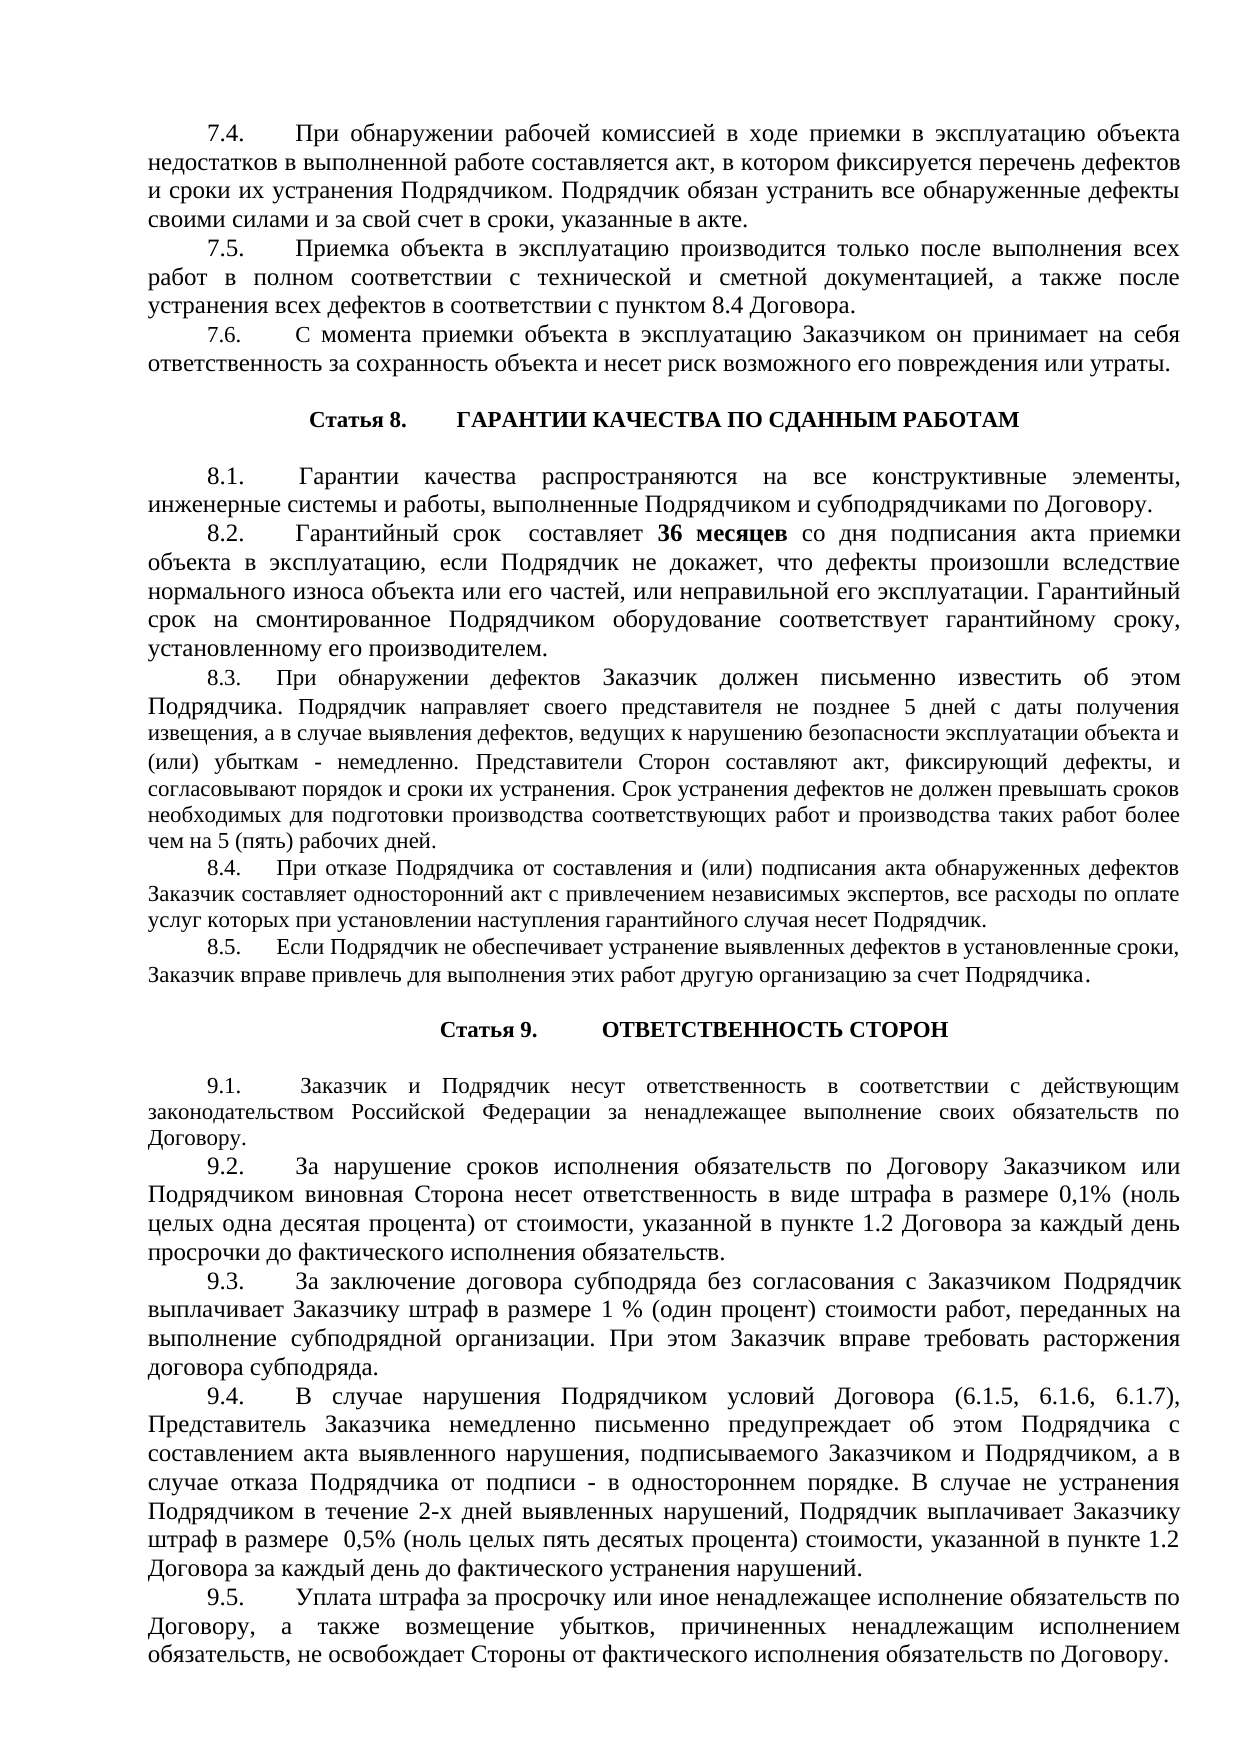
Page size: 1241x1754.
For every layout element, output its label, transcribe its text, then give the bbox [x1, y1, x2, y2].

text 9.5. Уплата штрафа за просрочку или иное ненадлежащее исполнение обязательств по Договору, а также возмещение убытков, причиненных ненадлежащим исполнением обязательств, не освобождает Стороны от фактического исполнения обязательств по Договору. [148, 1582, 1181, 1668]
text 8.2. Гарантийный срок составляет 36 месяцев со дня подписания акта приемки объекта в эксплуатацию, если Подрядчик не докажет, что дефекты произошли вследствие нормального износа объекта или его частей, или неправильной его эксплуатации. Гарантийный срок на смонтированное Подрядчиком оборудование соответствует гарантийному сроку, установленному его производителем. [148, 518, 1181, 662]
text 9.2. За нарушение сроков исполнения обязательств по Договору Заказчиком или Подрядчиком виновная Сторона несет ответственность в виде штрафа в размере 0,1% (ноль целых одна десятая процента) от стоимости, указанной в пункте 1.2 Договора за каждый день просрочки до фактического исполнения обязательств. [148, 1151, 1181, 1266]
text 7.6. С момента приемки объекта в эксплуатацию Заказчиком он принимает на себя ответственность за сохранность объекта и несет риск возможного его повреждения или утраты. [148, 319, 1181, 377]
text 8.5. Если Подрядчик не обеспечивает устранение выявленных дефектов в установленные сроки, Заказчик вправе привлечь для выполнения этих работ другую организацию за счет Подрядчика. [148, 933, 1181, 988]
text Статья 9. ОТВЕТСТВЕННОСТЬ СТОРОН [148, 1017, 1181, 1043]
text 9.4. В случае нарушения Подрядчиком условий Договора (6.1.5, 6.1.6, 6.1.7), Представитель Заказчика немедленно письменно предупреждает об этом Подрядчика с составлением акта выявленного нарушения, подписываемого Заказчиком и Подрядчиком, а в случае отказа Подрядчика от подписи - в одностороннем порядке. В случае не устранения Подрядчиком в течение 2-х дней выявленных нарушений, Подрядчик выплачивает Заказчику штраф в размере 0,5% (ноль целых пять десятых процента) стоимости, указанной в пункте 1.2 Договора за каждый день до фактического устранения нарушений. [148, 1381, 1181, 1582]
text 8.1. Гарантии качества распространяются на все конструктивные элементы, инженерные системы и работы, выполненные Подрядчиком и субподрядчиками по Договору. [148, 461, 1181, 518]
text 9.3. За заключение договора субподряда без согласования с Заказчиком Подрядчик выплачивает Заказчику штраф в размере 1 % (один процент) стоимости работ, переданных на выполнение субподрядной организации. При этом Заказчик вправе требовать расторжения договора субподряда. [148, 1266, 1181, 1381]
text 8.3. При обнаружении дефектов Заказчик должен письменно известить об этом Подрядчика. Подрядчик направляет своего представителя не позднее 5 дней с даты получения извещения, а в случае выявления дефектов, ведущих к нарушению безопасности эксплуатации объекта и (или) убыткам - немедленно. Представители Сторон составляют акт, фиксирующий дефекты, и согласовывают порядок и сроки их устранения. Срок устранения дефектов не должен превышать сроков необходимых для подготовки производства соответствующих работ и производства таких работ более чем на 5 (пять) рабочих дней. [148, 662, 1181, 854]
text 9.1. Заказчик и Подрядчик несут ответственность в соответствии с действующим законодательством Российской Федерации за ненадлежащее выполнение своих обязательств по Договору. [148, 1072, 1181, 1151]
text 7.4. При обнаружении рабочей комиссией в ходе приемки в эксплуатацию объекта недостатков в выполненной работе составляется акт, в котором фиксируется перечень дефектов и сроки их устранения Подрядчиком. Подрядчик обязан устранить все обнаруженные дефекты своими силами и за свой счет в сроки, указанные в акте. [148, 118, 1181, 233]
text 8.4. При отказе Подрядчика от составления и (или) подписания акта обнаруженных дефектов Заказчик составляет односторонний акт с привлечением независимых экспертов, все расходы по оплате услуг которых при установлении наступления гарантийного случая несет Подрядчик. [148, 854, 1181, 933]
text 7.5. Приемка объекта в эксплуатацию производится только после выполнения всех работ в полном соответствии с технической и сметной документацией, а также после устранения всех дефектов в соответствии с пунктом 8.4 Договора. [148, 233, 1181, 319]
text Статья 8. ГАРАНТИИ КАЧЕСТВА ПО СДАННЫМ РАБОТАМ [148, 406, 1181, 432]
